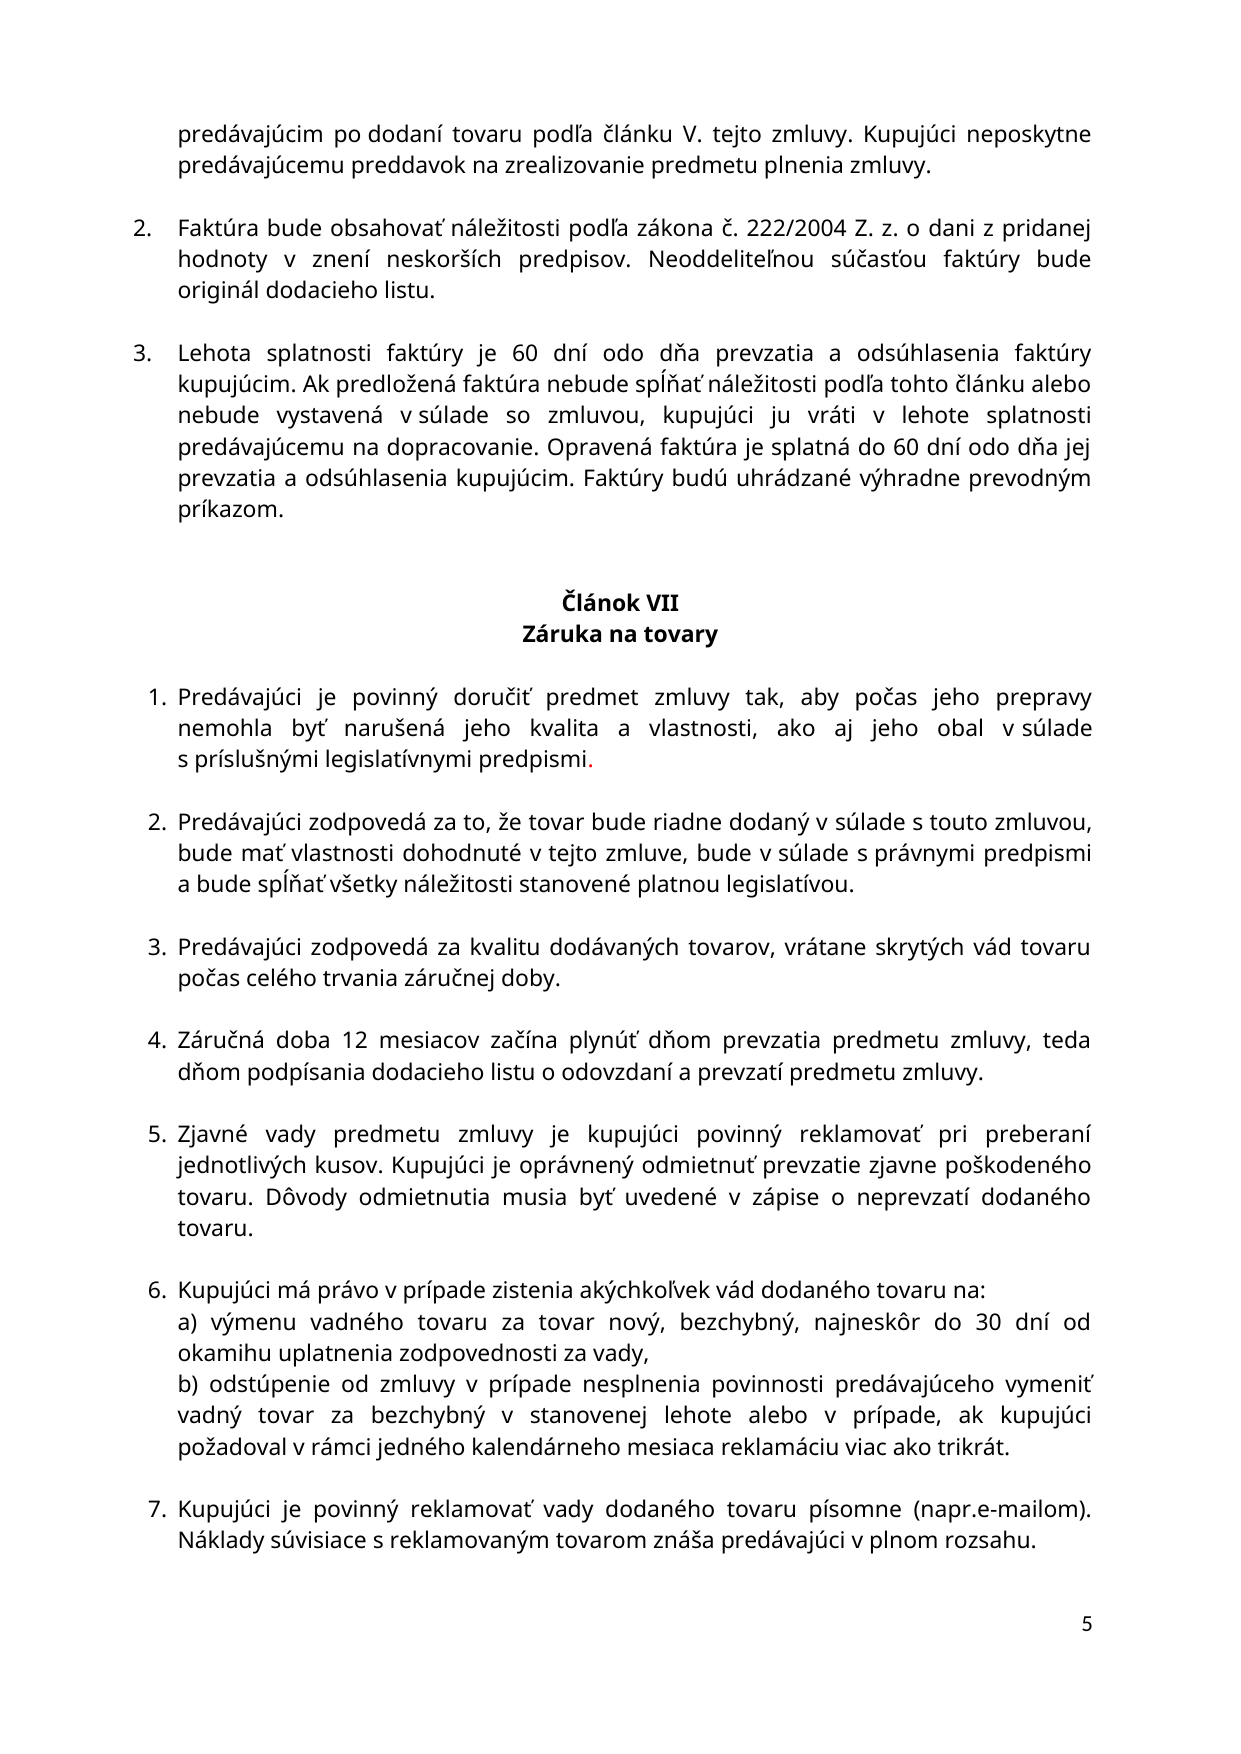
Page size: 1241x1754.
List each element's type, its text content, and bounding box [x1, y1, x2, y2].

list Faktúra bude obsahovať náležitosti podľa zákona č. 222/2004 Z. z. o dani z pridanej hodnoty v znení neskorších predpisov. Neoddeliteľnou súčasťou faktúry bude originál dodacieho listu. [133, 212, 1092, 306]
text b) odstúpenie od zmluvy v prípade nesplnenia povinnosti predávajúceho vymeniť vadný tovar za bezchybný v stanovenej lehote alebo v prípade, ak kupujúci požadoval v rámci jedného kalendárneho mesiaca reklamáciu viac ako trikrát. [177, 1368, 1092, 1462]
list Predávajúci zodpovedá za to, že tovar bude riadne dodaný v súlade s touto zmluvou, bude mať vlastnosti dohodnuté v tejto zmluve, bude v súlade s právnymi predpismi a bude spĺňať všetky náležitosti stanovené platnou legislatívou. [148, 806, 1092, 899]
list Kupujúci má právo v prípade zistenia akýchkoľvek vád dodaného tovaru na: [148, 1274, 1092, 1306]
list Zjavné vady predmetu zmluvy je kupujúci povinný reklamovať pri preberaní jednotlivých kusov. Kupujúci je oprávnený odmietnuť prevzatie zjavne poškodeného tovaru. Dôvody odmietnutia musia byť uvedené v zápise o neprevzatí dodaného tovaru. [148, 1118, 1092, 1243]
text a) výmenu vadného tovaru za tovar nový, bezchybný, najneskôr do 30 dní od okamihu uplatnenia zodpovednosti za vady, [177, 1306, 1092, 1368]
text Článok VII [148, 587, 1092, 618]
list Predávajúci je povinný doručiť predmet zmluvy tak, aby počas jeho prepravy nemohla byť narušená jeho kvalita a vlastnosti, ako aj jeho obal v súlade s príslušnými legislatívnymi predpismi. [148, 681, 1092, 774]
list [133, 118, 1092, 181]
list Lehota splatnosti faktúry je 60 dní odo dňa prevzatia a odsúhlasenia faktúry kupujúcim. Ak predložená faktúra nebude spĺňať náležitosti podľa tohto článku alebo nebude vystavená v súlade so zmluvou, kupujúci ju vráti v lehote splatnosti predávajúcemu na dopracovanie. Opravená faktúra je splatná do 60 dní odo dňa jej prevzatia a odsúhlasenia kupujúcim. Faktúry budú uhrádzané výhradne prevodným príkazom. [133, 337, 1092, 524]
text Záruka na tovary [148, 618, 1092, 649]
list Kupujúci je povinný reklamovať vady dodaného tovaru písomne (napr.e-mailom). Náklady súvisiace s reklamovaným tovarom znáša predávajúci v plnom rozsahu. [148, 1493, 1092, 1556]
list Predávajúci zodpovedá za kvalitu dodávaných tovarov, vrátane skrytých vád tovaru počas celého trvania záručnej doby. [148, 931, 1092, 993]
list Záručná doba 12 mesiacov začína plynúť dňom prevzatia predmetu zmluvy, teda dňom podpísania dodacieho listu o odovzdaní a prevzatí predmetu zmluvy. [148, 1024, 1092, 1087]
